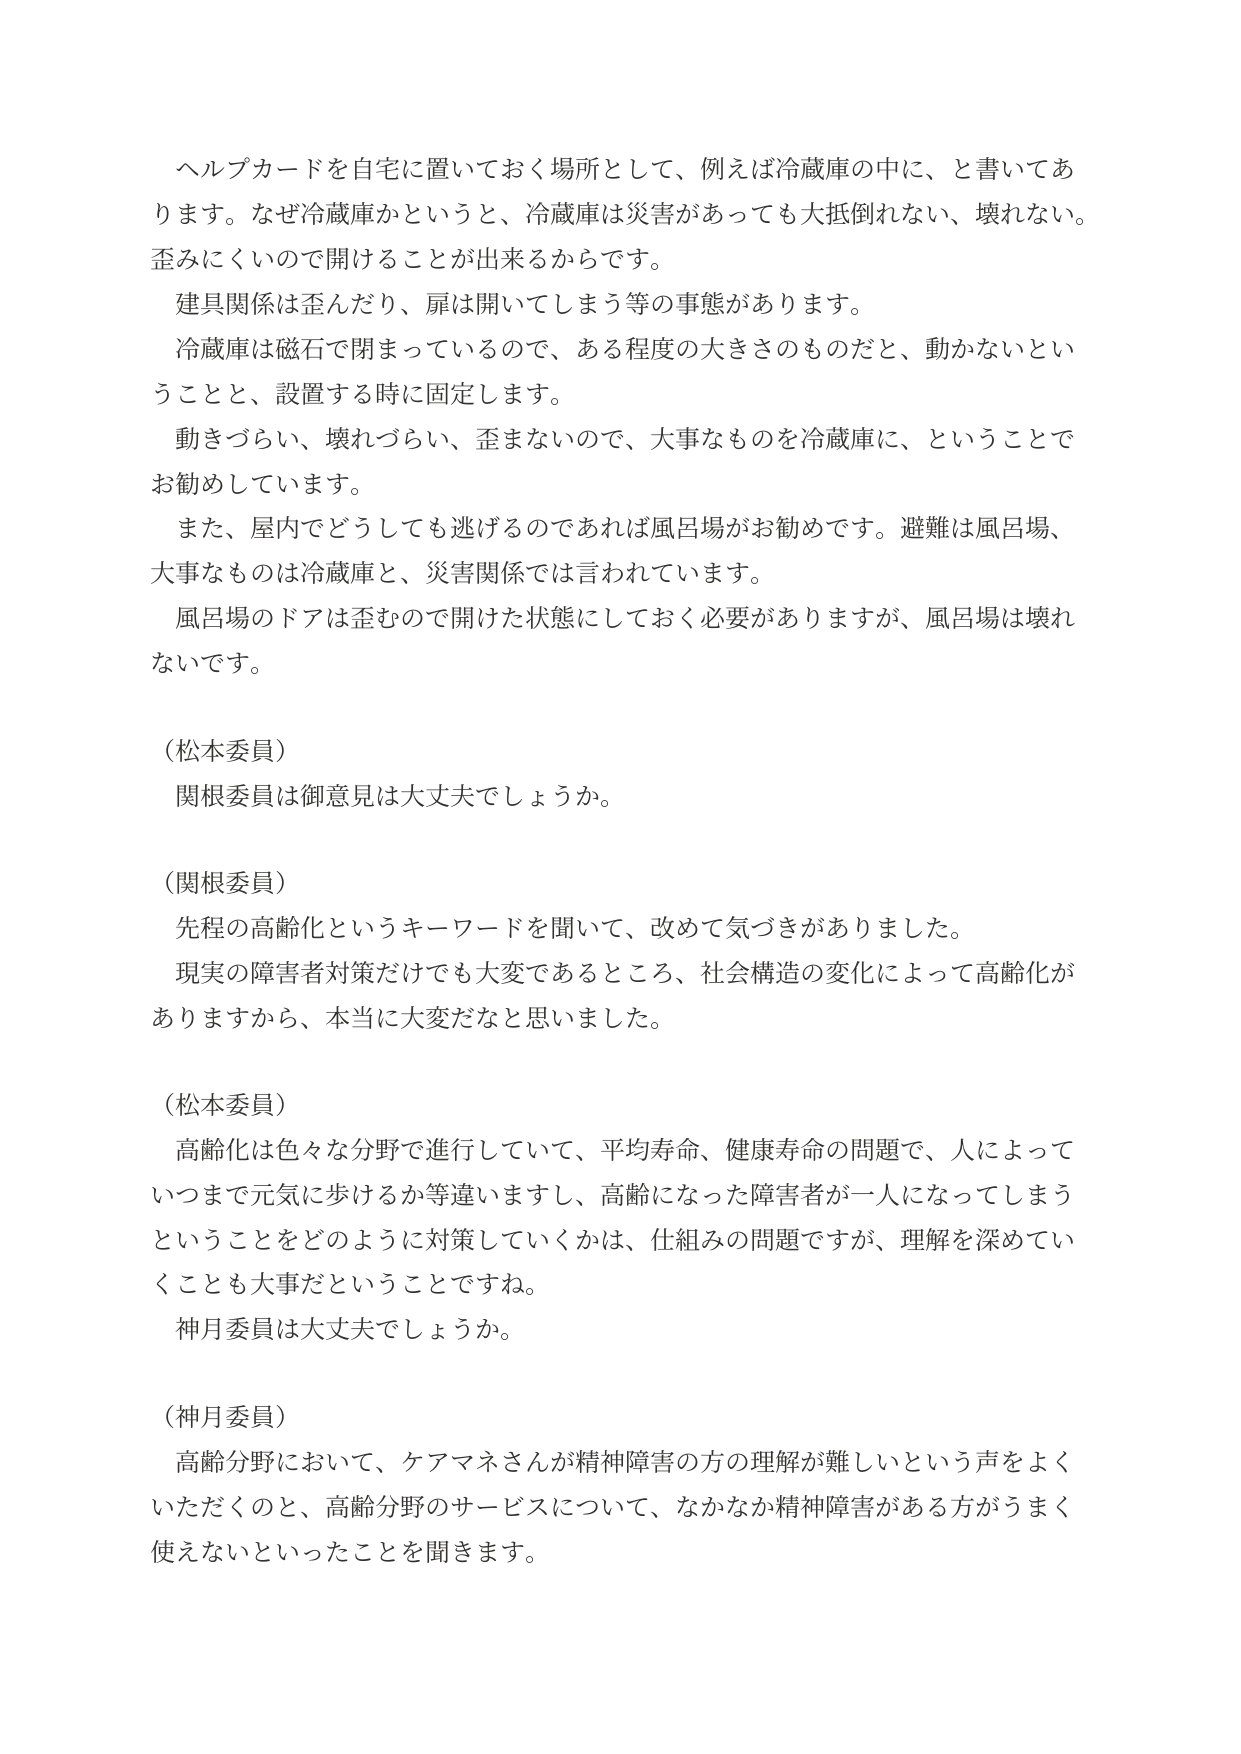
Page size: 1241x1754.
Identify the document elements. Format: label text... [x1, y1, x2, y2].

text 先程の高齢化というキーワードを聞いて、改めて気づきがありました。 [150, 908, 1090, 944]
text 神月委員は大丈夫でしょうか。 [150, 1310, 1090, 1346]
text また、屋内でどうしても逃げるのであれば風呂場がお勧めです。避難は風呂場、大事なものは冷蔵庫と、災害関係では言われています。 [150, 509, 1090, 590]
text ヘルプカードを自宅に置いておく場所として、例えば冷蔵庫の中に、と書いてあります。なぜ冷蔵庫かというと、冷蔵庫は災害があっても大抵倒れない、壊れない。歪みにくいので開けることが出来るからです。 [150, 150, 1090, 276]
text （松本委員） [150, 1086, 1090, 1122]
text 関根委員は御意見は大丈夫でしょうか。 [150, 776, 1090, 812]
text 動きづらい、壊れづらい、歪まないので、大事なものを冷蔵庫に、ということでお勧めしています。 [150, 419, 1090, 500]
text 高齢化は色々な分野で進行していて、平均寿命、健康寿命の問題で、人によっていつまで元気に歩けるか等違いますし、高齢になった障害者が一人になってしまうということをどのように対策していくかは、仕組みの問題ですが、理解を深めていくことも大事だということですね。 [150, 1131, 1090, 1301]
text （関根委員） [150, 863, 1090, 899]
text 建具関係は歪んだり、扉は開いてしまう等の事態があります。 [150, 285, 1090, 321]
text 風呂場のドアは歪むので開けた状態にしておく必要がありますが、風呂場は壊れないです。 [150, 599, 1090, 680]
text 冷蔵庫は磁石で閉まっているので、ある程度の大きさのものだと、動かないということと、設置する時に固定します。 [150, 329, 1090, 410]
text （松本委員） [150, 731, 1090, 767]
text 現実の障害者対策だけでも大変であるところ、社会構造の変化によって高齢化がありますから、本当に大変だなと思いました。 [150, 953, 1090, 1034]
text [150, 1397, 1090, 1568]
